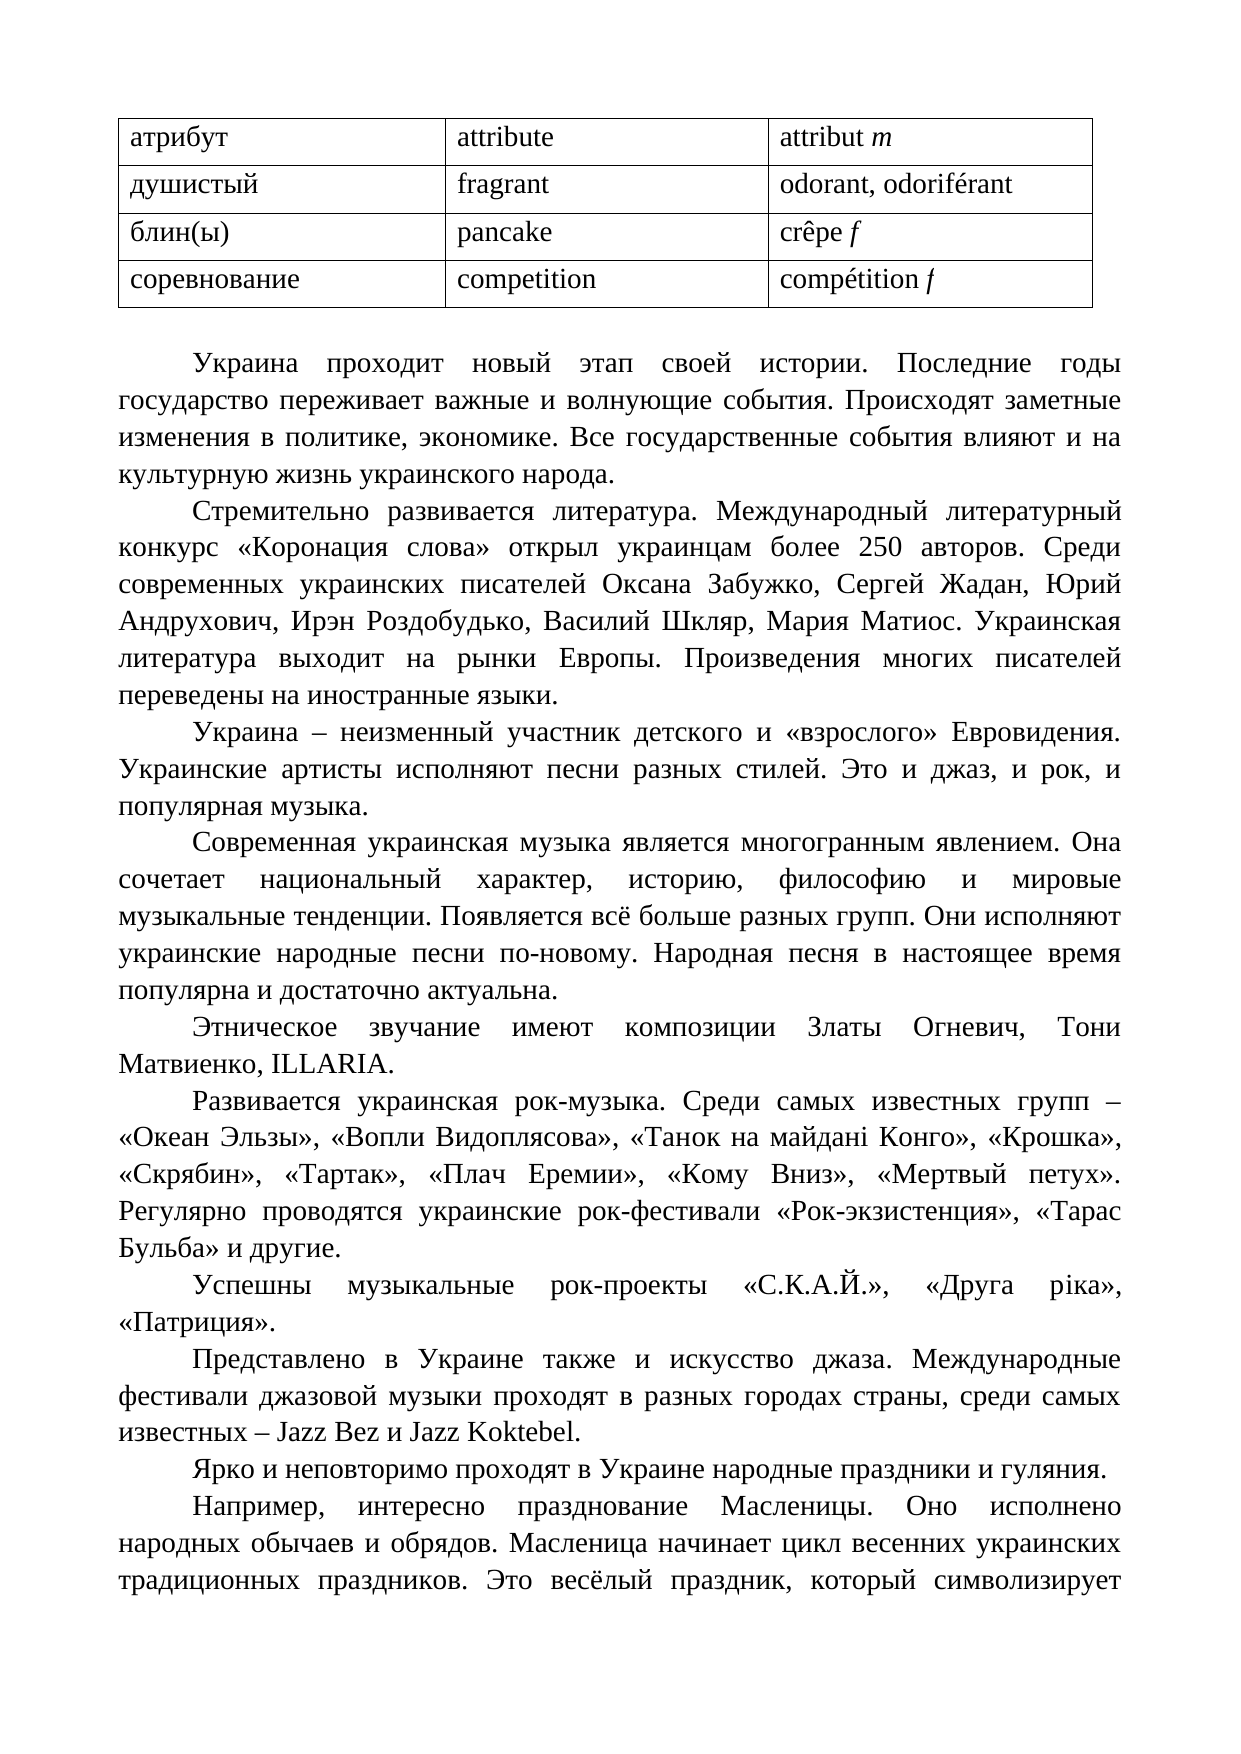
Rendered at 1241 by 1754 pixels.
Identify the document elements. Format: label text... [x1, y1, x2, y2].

table_cell атрибут [119, 119, 445, 165]
text Современная украинская музыка является многогранным явлением. Она сочетает национальный характер, историю, философию и мировые музыкальные тенденции. Появляется всё больше разных групп. Они исполняют украинские народные песни по-новому. Народная песня в настоящее время популярна и достаточно актуальна. [118, 824, 1122, 1006]
table_cell odorant, odoriférant [769, 166, 1092, 213]
table_cell pancake [446, 214, 768, 260]
text Развивается украинская рок-музыка. Среди самых известных групп – «Океан Эльзы», «Вопли Видоплясова», «Танок на майдані Конго», «Крошка», «Скрябин», «Тартак», «Плач Еремии», «Кому Вниз», «Мертвый петух». Регулярно проводятся украинские рок-фестивали «Рок-экзистенция», «Тарас Бульба» и другие. [118, 1083, 1122, 1264]
table_cell душистый [119, 166, 445, 213]
text Успешны музыкальные рок-проекты «С.К.А.Й.», «Друга ріка», «Патриция». [118, 1267, 1122, 1337]
table_cell compétition f [769, 261, 1092, 307]
text Ярко и неповторимо проходят в Украине народные праздники и гуляния. [118, 1451, 1122, 1485]
table_cell competition [446, 261, 768, 307]
table_cell crêpe f [769, 214, 1092, 260]
table_cell attribut m [769, 119, 1092, 165]
text Стремительно развивается литература. Международный литературный конкурс «Коронация слова» открыл украинцам более 250 авторов. Среди современных украинских писателей Оксана Забужко, Сергей Жадан, Юрий Андрухович, Ирэн Роздобудько, Василий Шкляр, Мария Матиос. Украинская литература выходит на рынки Европы. Произведения многих писателей переведены на иностранные языки. [118, 493, 1122, 711]
text Украина проходит новый этап своей истории. Последние годы государство переживает важные и волнующие события. Происходят заметные изменения в политике, экономике. Все государственные события влияют и на культурную жизнь украинского народа. [118, 345, 1122, 489]
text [118, 1488, 1122, 1596]
table_cell блин(ы) [119, 214, 445, 260]
table_cell attribute [446, 119, 768, 165]
text Этническое звучание имеют композиции Златы Огневич, Тони Матвиенко, ILLARIA. [118, 1009, 1122, 1079]
table_cell fragrant [446, 166, 768, 213]
text Представлено в Украине также и искусство джаза. Международные фестивали джазовой музыки проходят в разных городах страны, среди самых известных – Jazz Bez и Jazz Koktebel. [118, 1341, 1122, 1448]
text Украина – неизменный участник детского и «взрослого» Евровидения. Украинские артисты исполняют песни разных стилей. Это и джаз, и рок, и популярная музыка. [118, 714, 1122, 821]
table_cell соревнование [119, 261, 445, 307]
